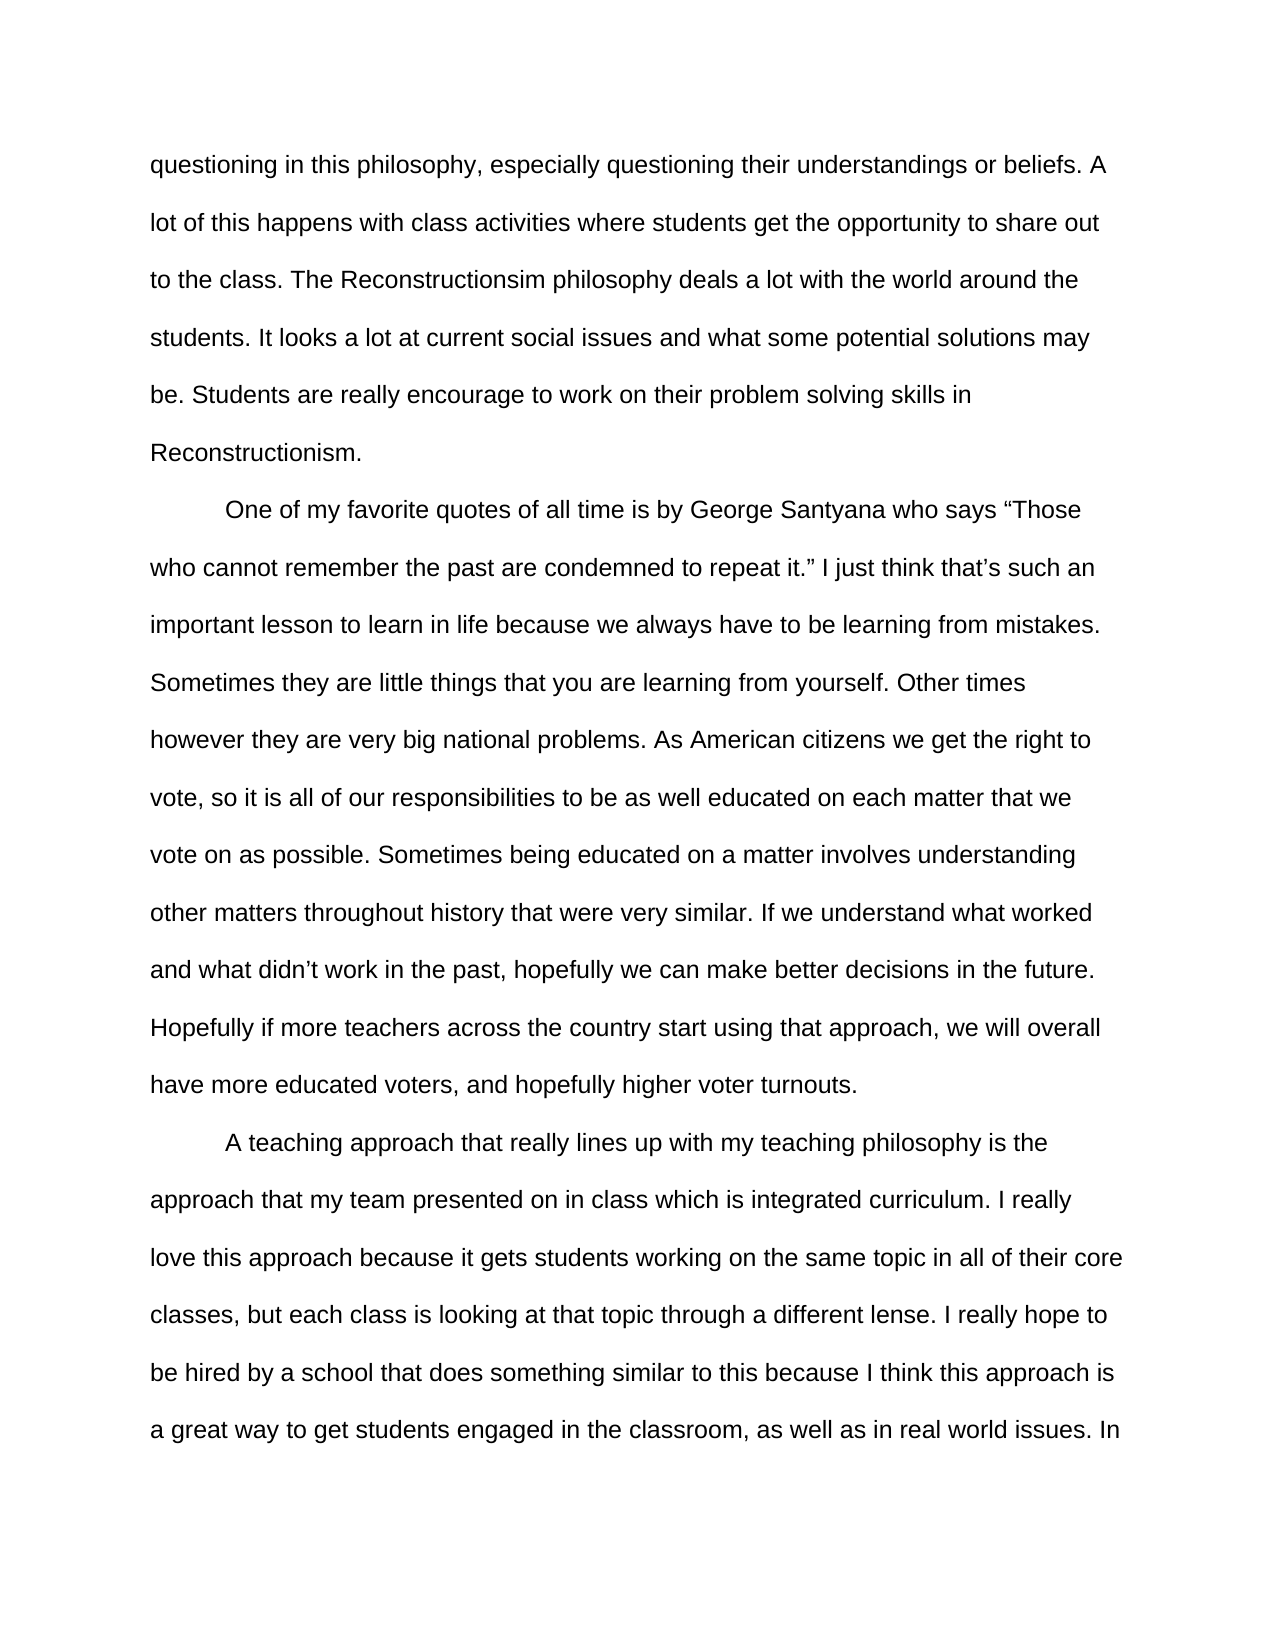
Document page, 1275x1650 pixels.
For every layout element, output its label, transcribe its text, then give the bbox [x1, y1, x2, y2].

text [150, 150, 1125, 466]
text One of my favorite quotes of all time is by George Santyana who says “Those who cannot remember the past are condemned to repeat it.” I just think that’s such an important lesson to learn in life because we always have to be learning from mistakes. Sometimes they are little things that you are learning from yourself. Other times however they are very big national problems. As American citizens we get the right to vote, so it is all of our responsibilities to be as well educated on each matter that we vote on as possible. Sometimes being educated on a matter involves understanding other matters throughout history that were very similar. If we understand what worked and what didn’t work in the past, hopefully we can make better decisions in the future. Hopefully if more teachers across the country start using that approach, we will overall have more educated voters, and hopefully higher voter turnouts. [150, 495, 1125, 1099]
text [150, 1127, 1125, 1444]
